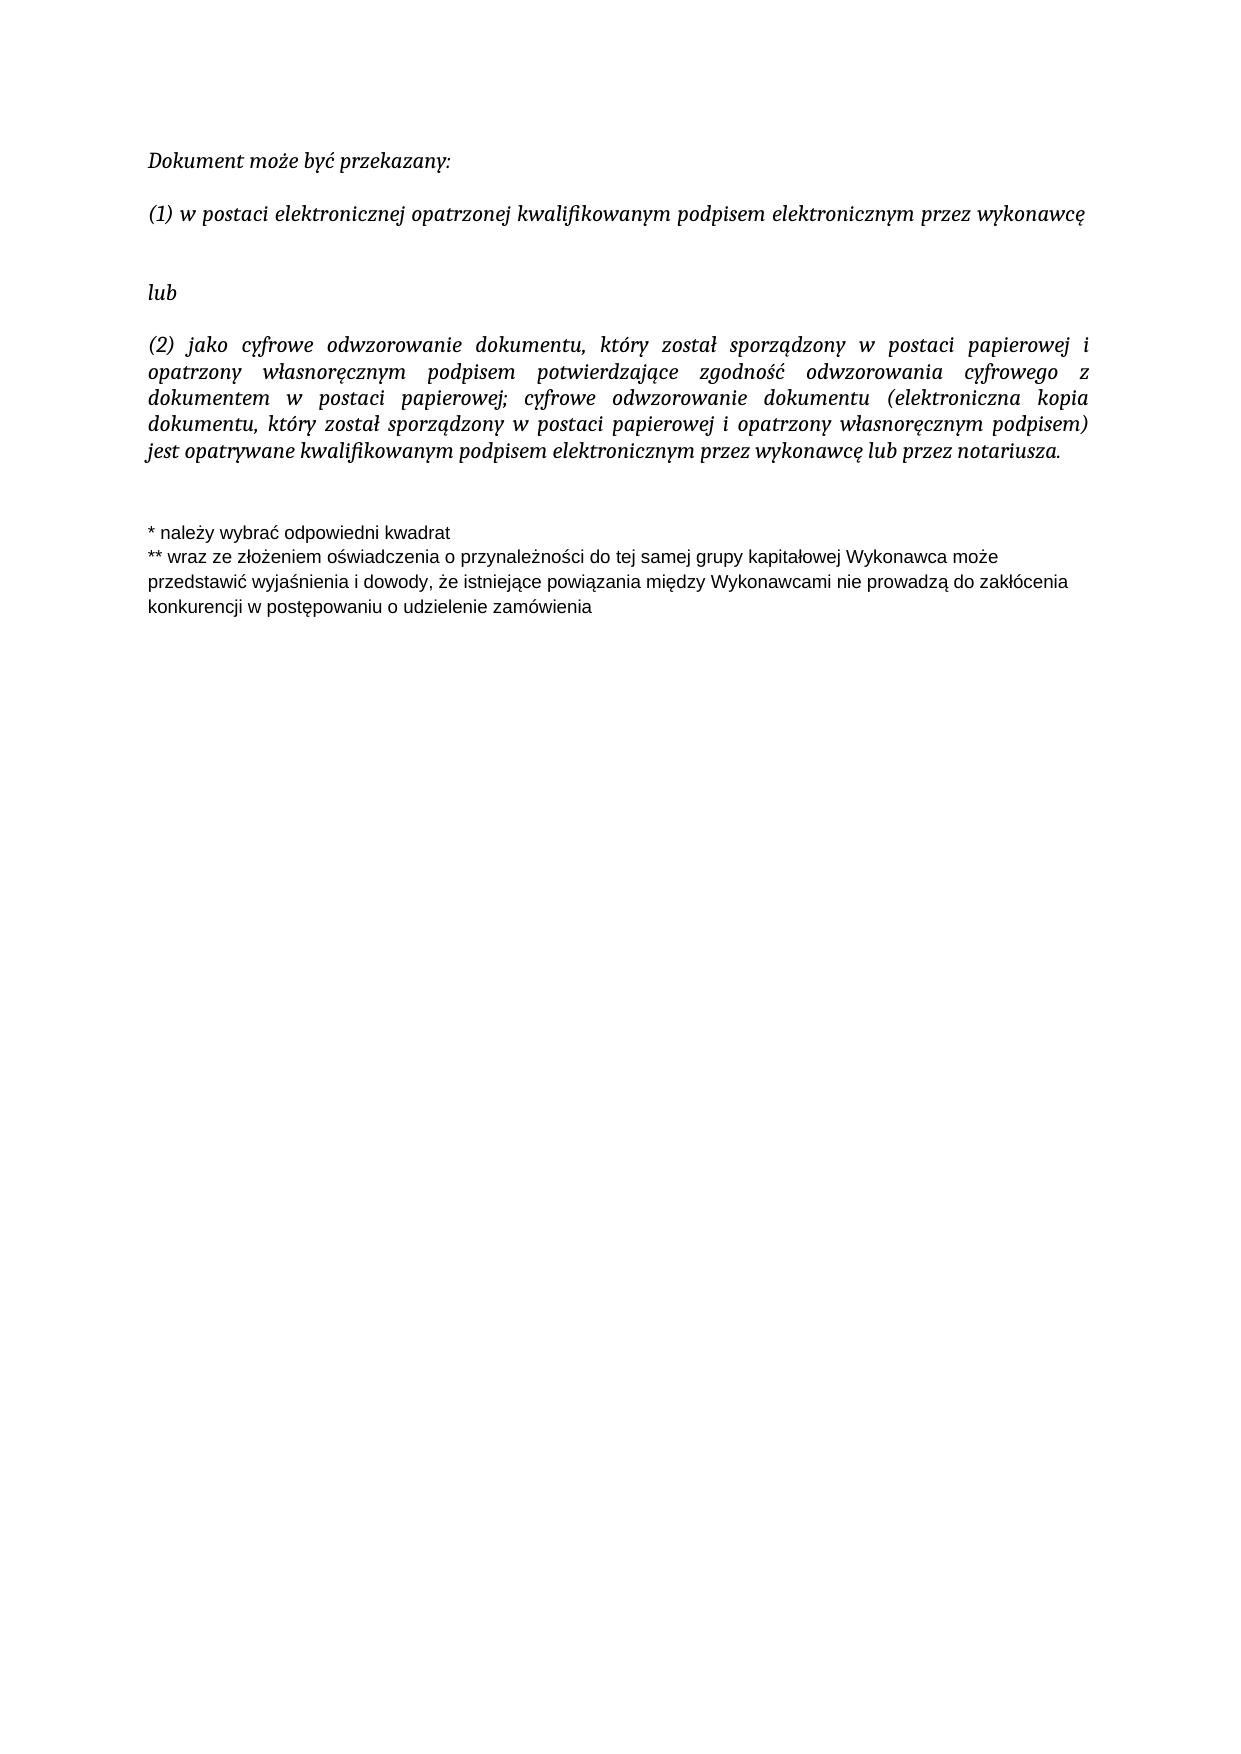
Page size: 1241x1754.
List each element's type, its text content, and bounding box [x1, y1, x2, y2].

text Dokument może być przekazany: (1) w postaci elektronicznej opatrzonej kwalifikowanym podpisem elektronicznym przez wykonawcę lub (2) jako cyfrowe odwzorowanie dokumentu, który został sporządzony w postaci papierowej i opatrzony własnoręcznym podpisem potwierdzające zgodność odwzorowania cyfrowego z dokumentem w postaci papierowej; cyfrowe odwzorowanie dokumentu (elektroniczna kopia dokumentu, który został sporządzony w postaci papierowej i opatrzony własnoręcznym podpisem) jest opatrywane kwalifikowanym podpisem elektronicznym przez wykonawcę lub przez notariusza. [148, 148, 1093, 464]
list * należy wybrać odpowiedni kwadrat [148, 522, 1093, 543]
list ** wraz ze złożeniem oświadczenia o przynależności do tej samej grupy kapitałowej Wykonawca może przedstawić wyjaśnienia i dowody, że istniejące powiązania między Wykonawcami nie prowadzą do zakłócenia konkurencji w postępowaniu o udzielenie zamówienia [148, 546, 1093, 617]
